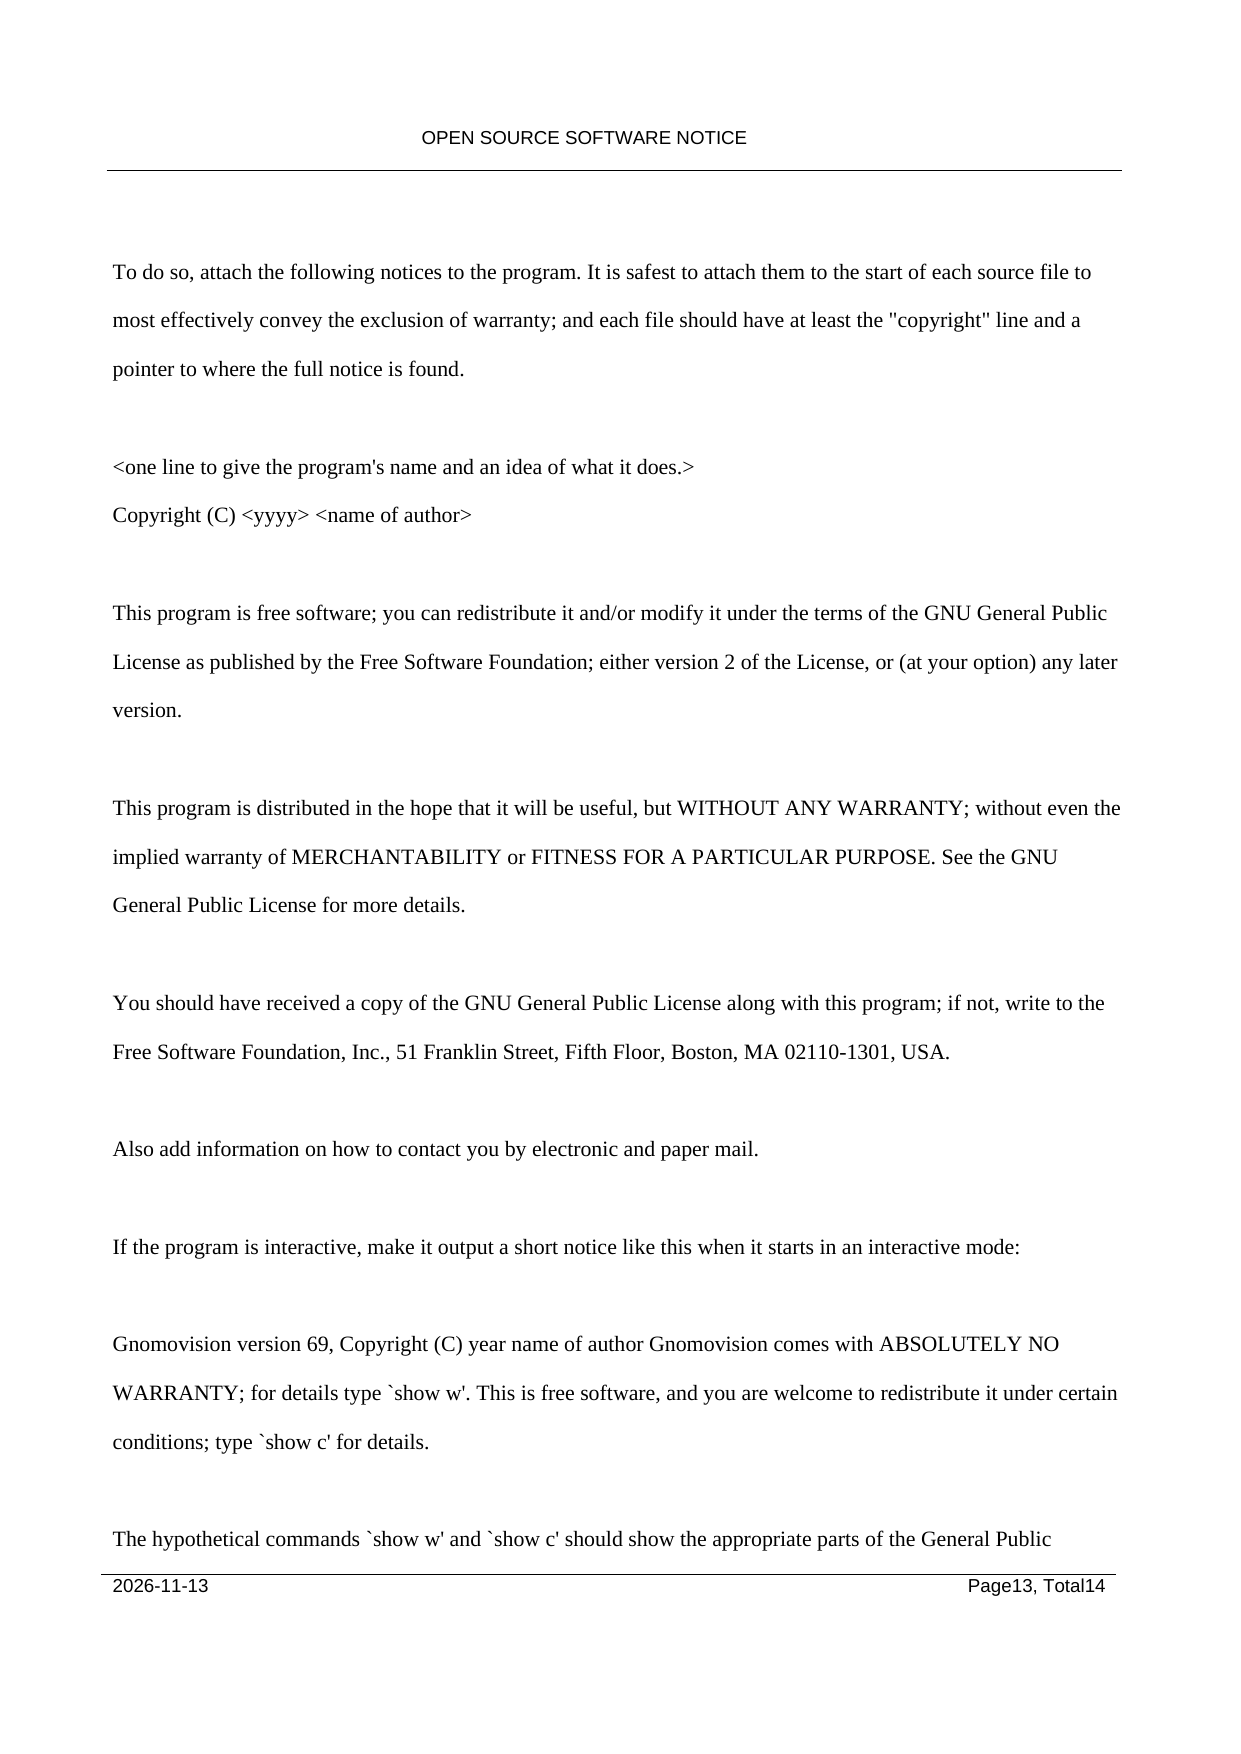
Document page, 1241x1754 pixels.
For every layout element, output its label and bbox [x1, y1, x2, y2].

text [112, 206, 1128, 1555]
